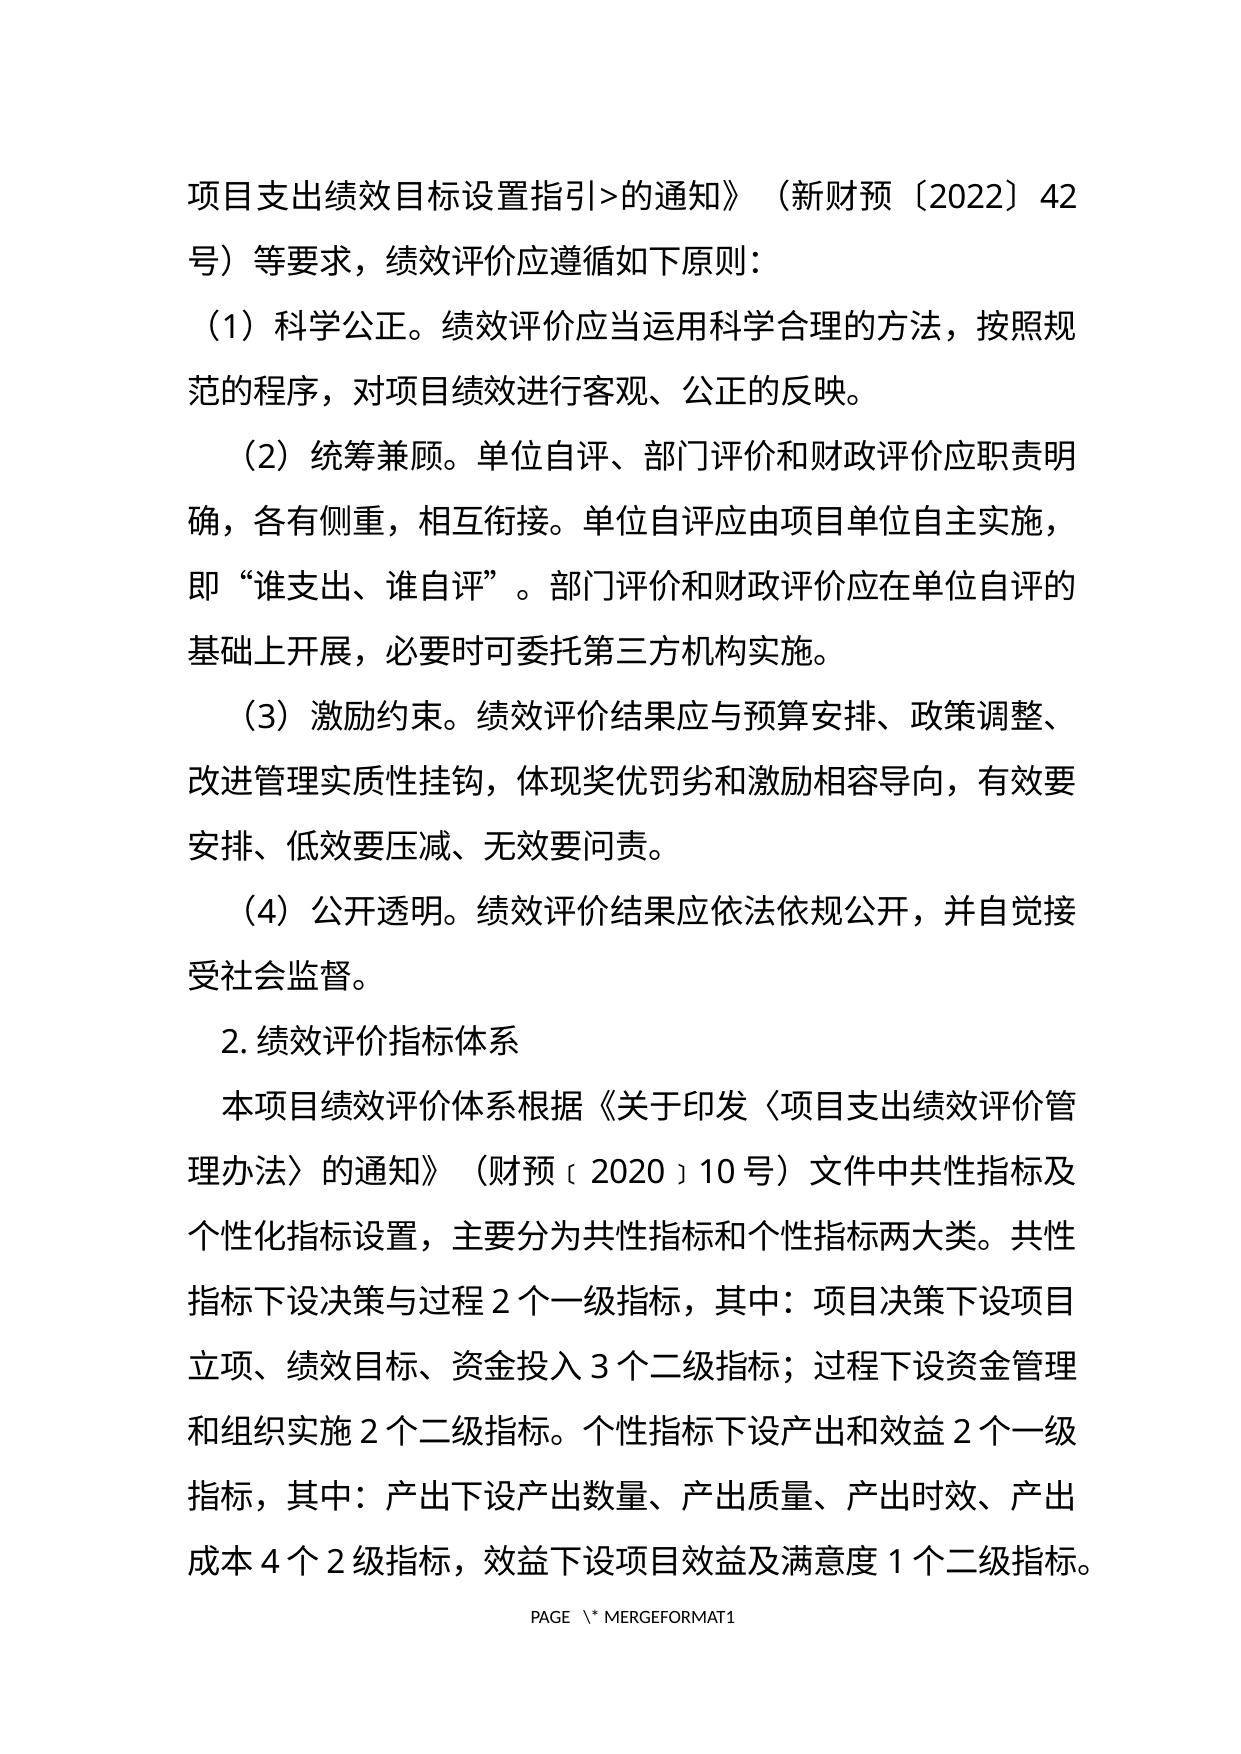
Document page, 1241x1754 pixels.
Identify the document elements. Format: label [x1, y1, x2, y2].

text [187, 162, 1078, 1592]
